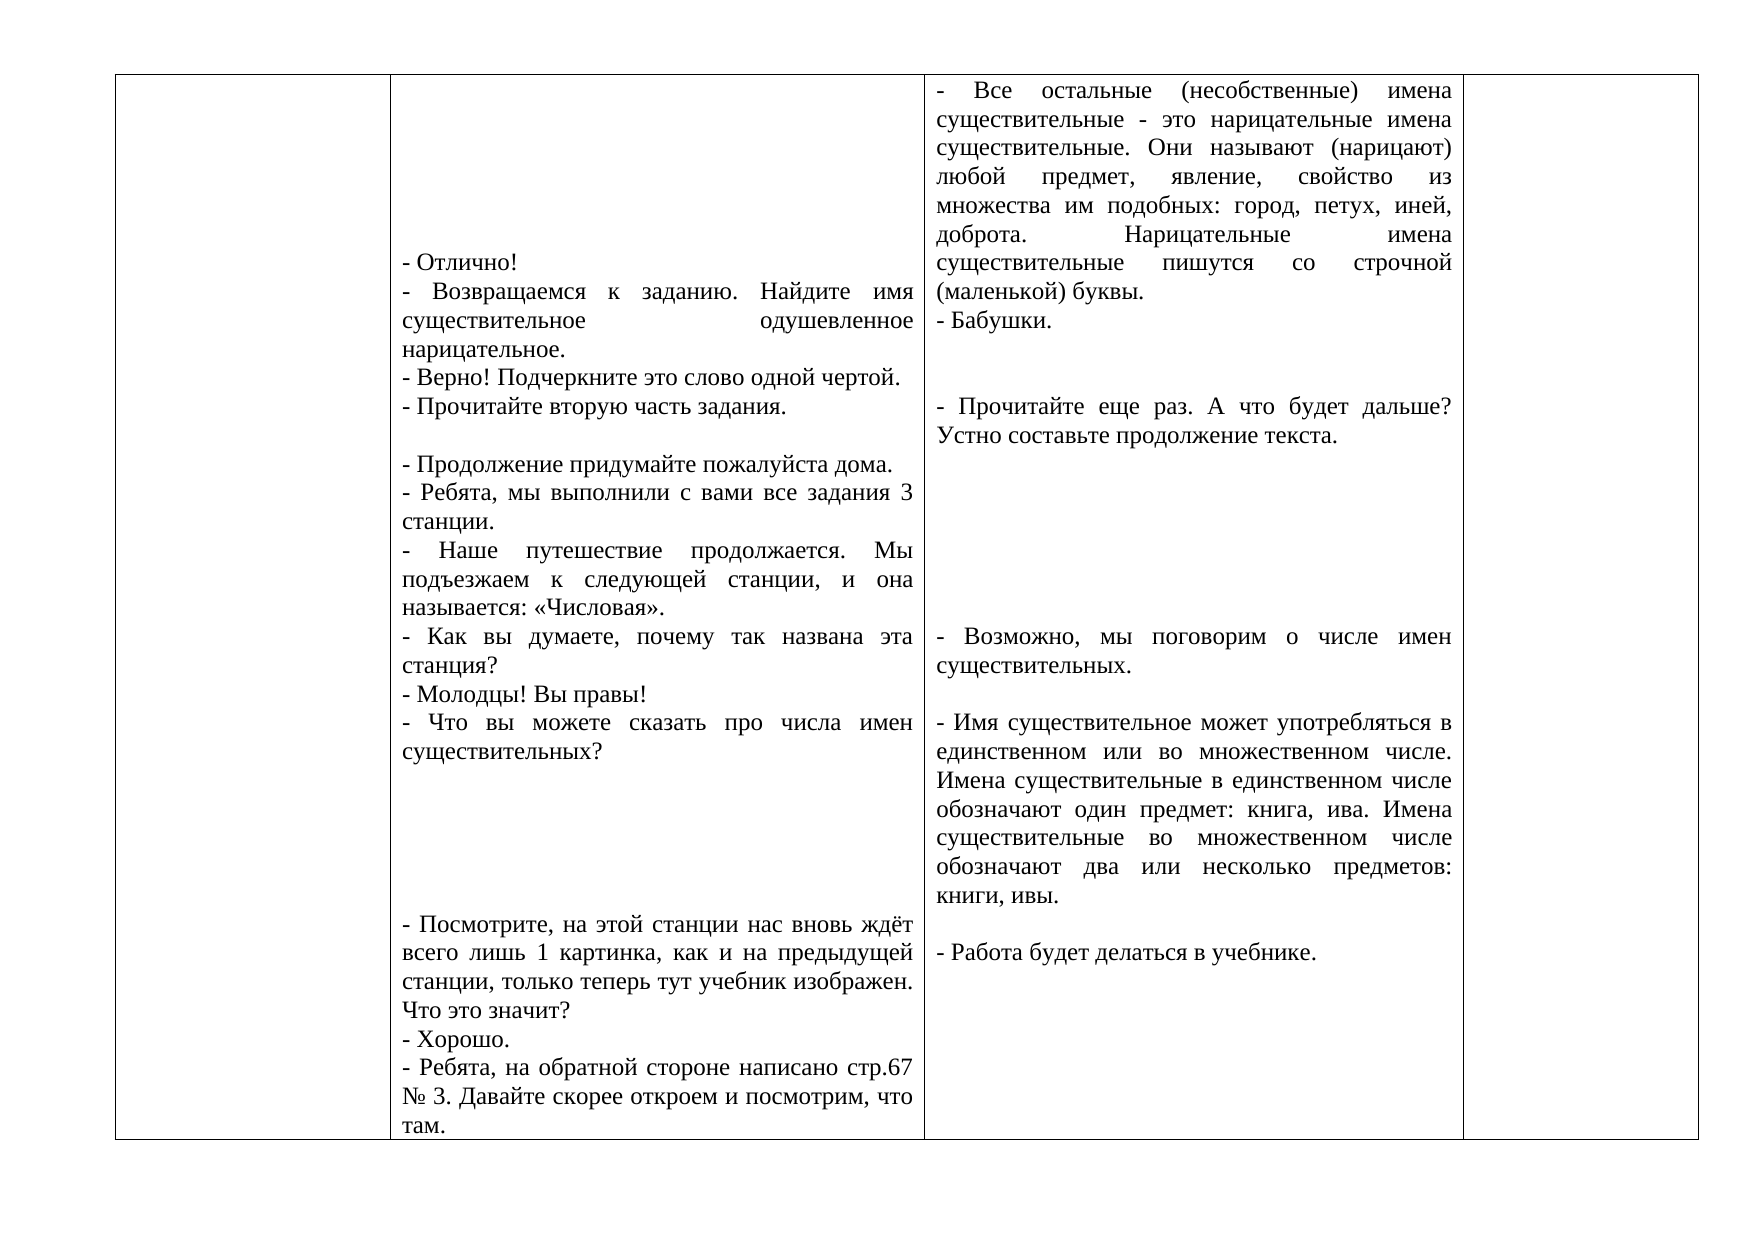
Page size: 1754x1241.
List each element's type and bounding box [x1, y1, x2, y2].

table_cell [925, 75, 1463, 1139]
table_cell [1464, 75, 1698, 1139]
table_cell [391, 75, 924, 1139]
table_cell [116, 75, 390, 1139]
